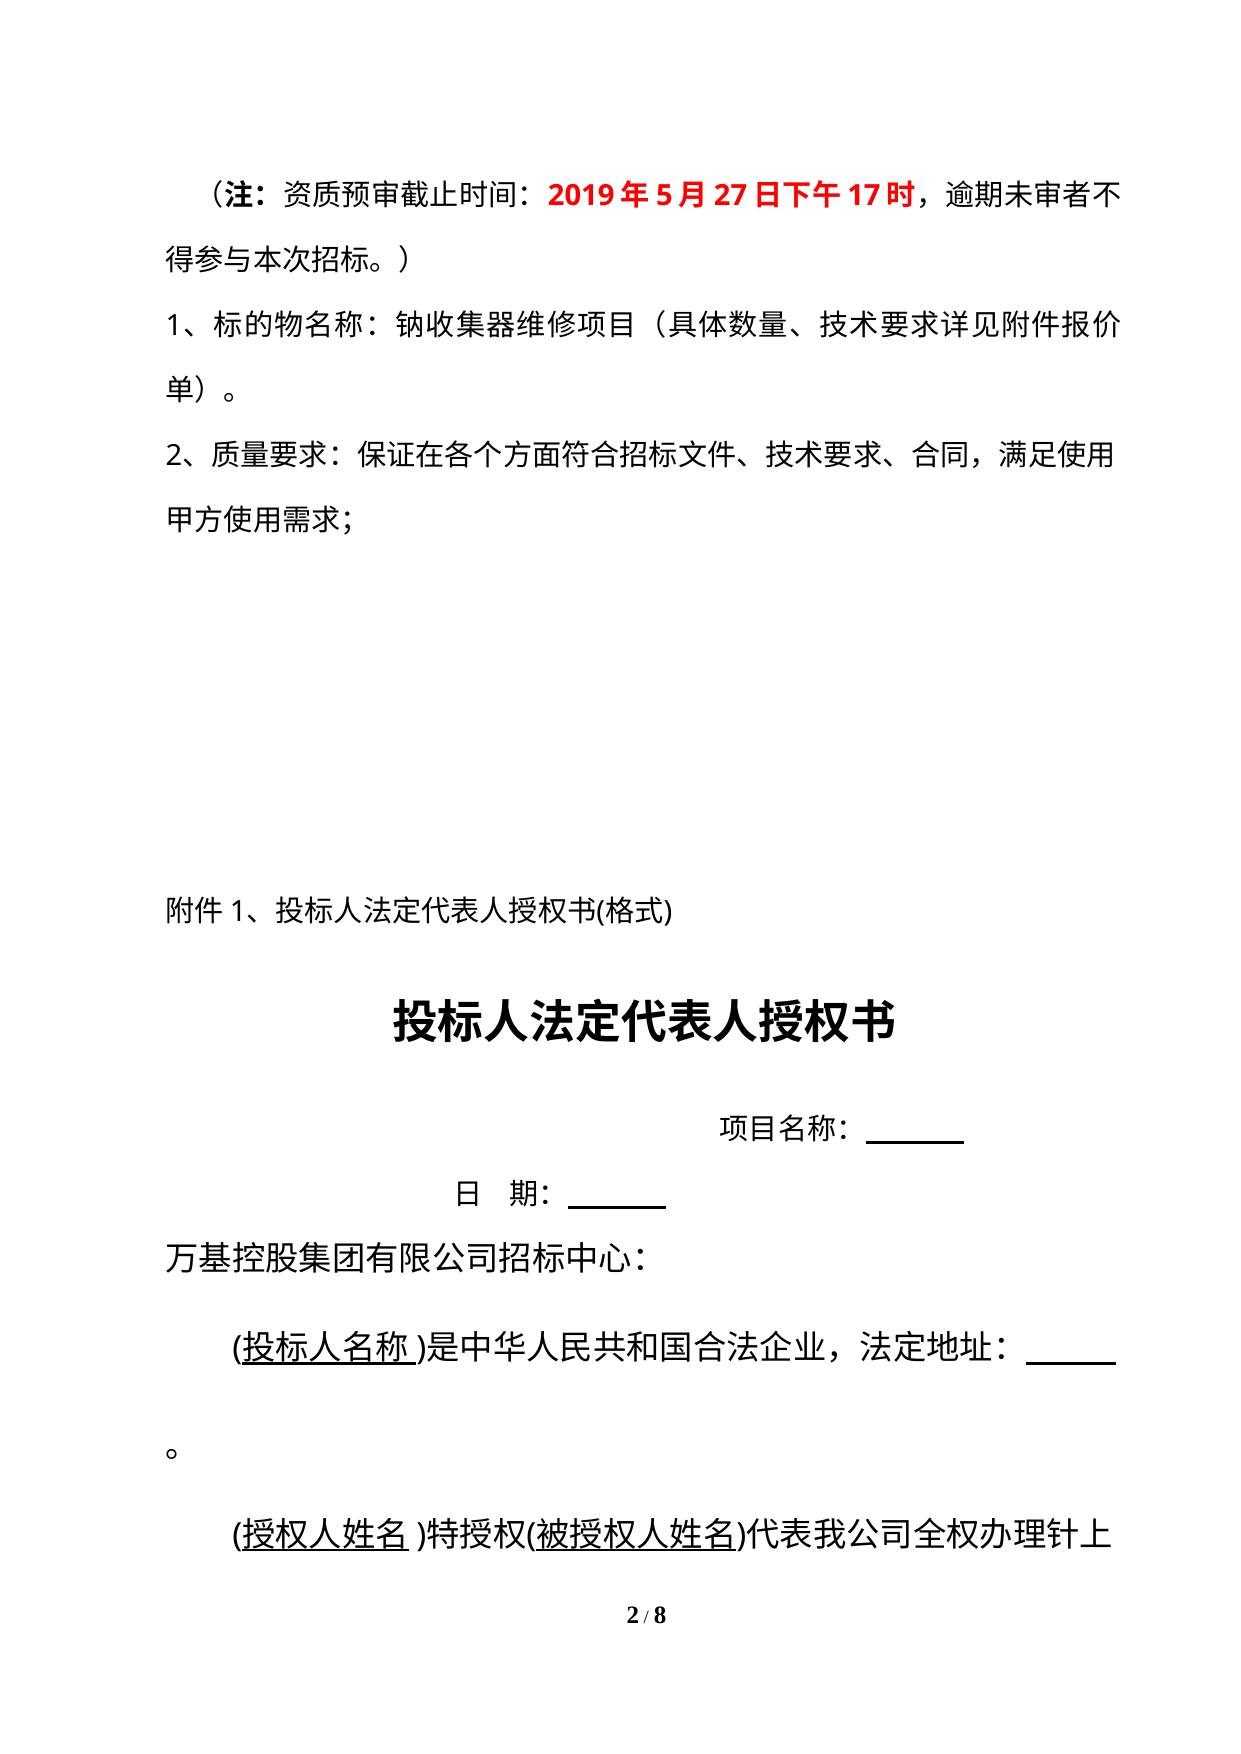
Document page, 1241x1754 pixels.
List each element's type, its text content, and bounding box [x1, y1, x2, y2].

text （注：资质预审截止时间：2019年5月27日下午17时，逾期未审者不得参与本次招标。） [165, 160, 1122, 290]
text 万基控股集团有限公司招标中心： [165, 1224, 1122, 1289]
text 2、质量要求：保证在各个方面符合招标文件、技术要求、合同，满足使用甲方使用需求； [165, 420, 1122, 550]
text (投标人名称 )是中华人民共和国合法企业，法定地址： 。 [165, 1313, 1122, 1475]
text 1、标的物名称：钠收集器维修项目（具体数量、技术要求详见附件报价单）。 [165, 290, 1122, 420]
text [165, 1499, 1122, 1564]
title 投标人法定代表人授权书 [165, 995, 1122, 1049]
text 项目名称： [165, 1094, 1122, 1159]
title 附件1、投标人法定代表人授权书(格式) [165, 888, 1122, 930]
text 日 期： [165, 1159, 1122, 1224]
